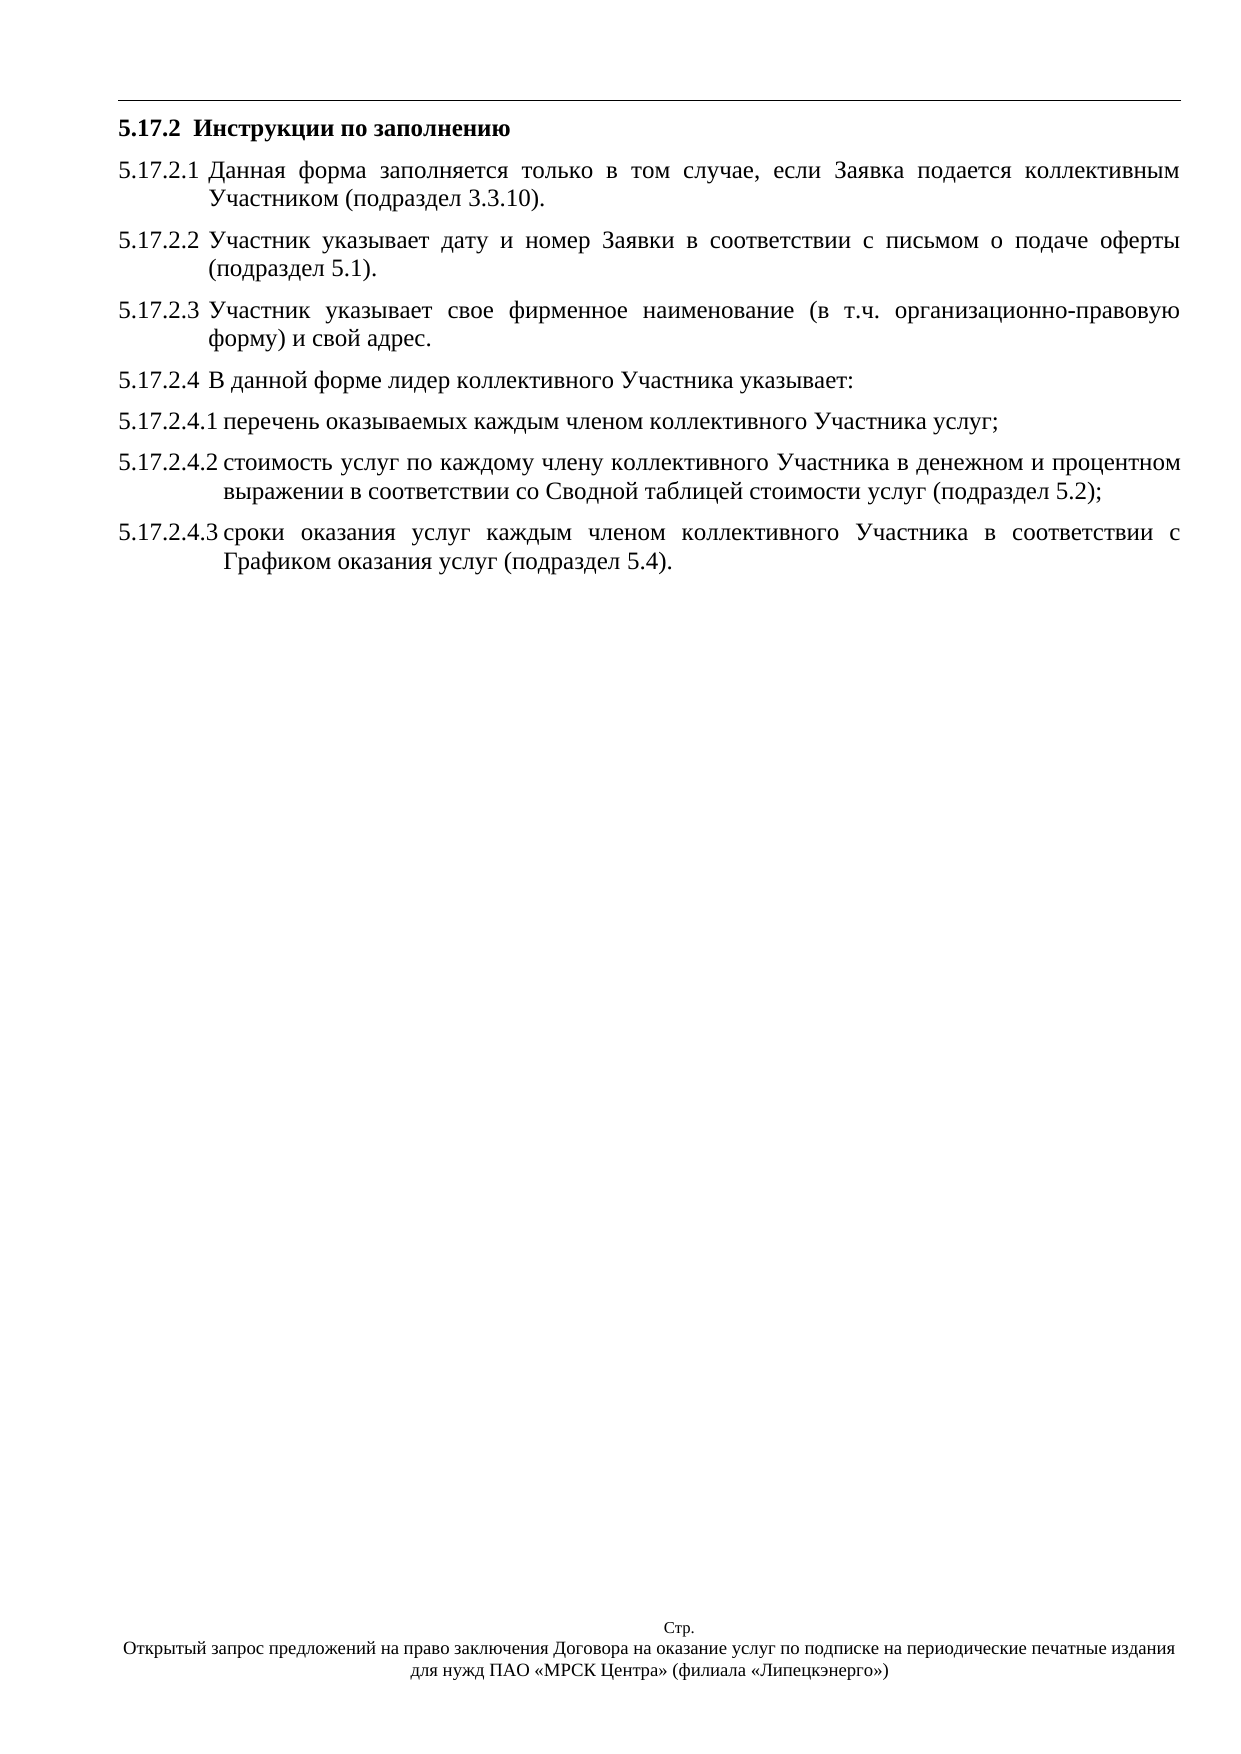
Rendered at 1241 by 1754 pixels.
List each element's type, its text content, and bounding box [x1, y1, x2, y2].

subtitle Инструкции по заполнению [118, 113, 1181, 142]
list Данная форма заполняется только в том случае, если Заявка подается коллективным Участником (подраздел 3.3.10). [118, 155, 1181, 212]
list Участник указывает дату и номер Заявки в соответствии с письмом о подаче оферты (подраздел 5.1). [118, 225, 1181, 282]
list сроки оказания услуг каждым членом коллективного Участника в соответствии с Графиком оказания услуг (подраздел 5.4). [118, 517, 1181, 575]
list стоимость услуг по каждому члену коллективного Участника в денежном и процентном выражении в соответствии со Сводной таблицей стоимости услуг (подраздел 5.2); [118, 447, 1181, 505]
list В данной форме лидер коллективного Участника указывает: [118, 365, 1181, 393]
list перечень оказываемых каждым членом коллективного Участника услуг; [118, 406, 1181, 435]
list Участник указывает свое фирменное наименование (в т.ч. организационно-правовую форму) и свой адрес. [118, 295, 1181, 352]
